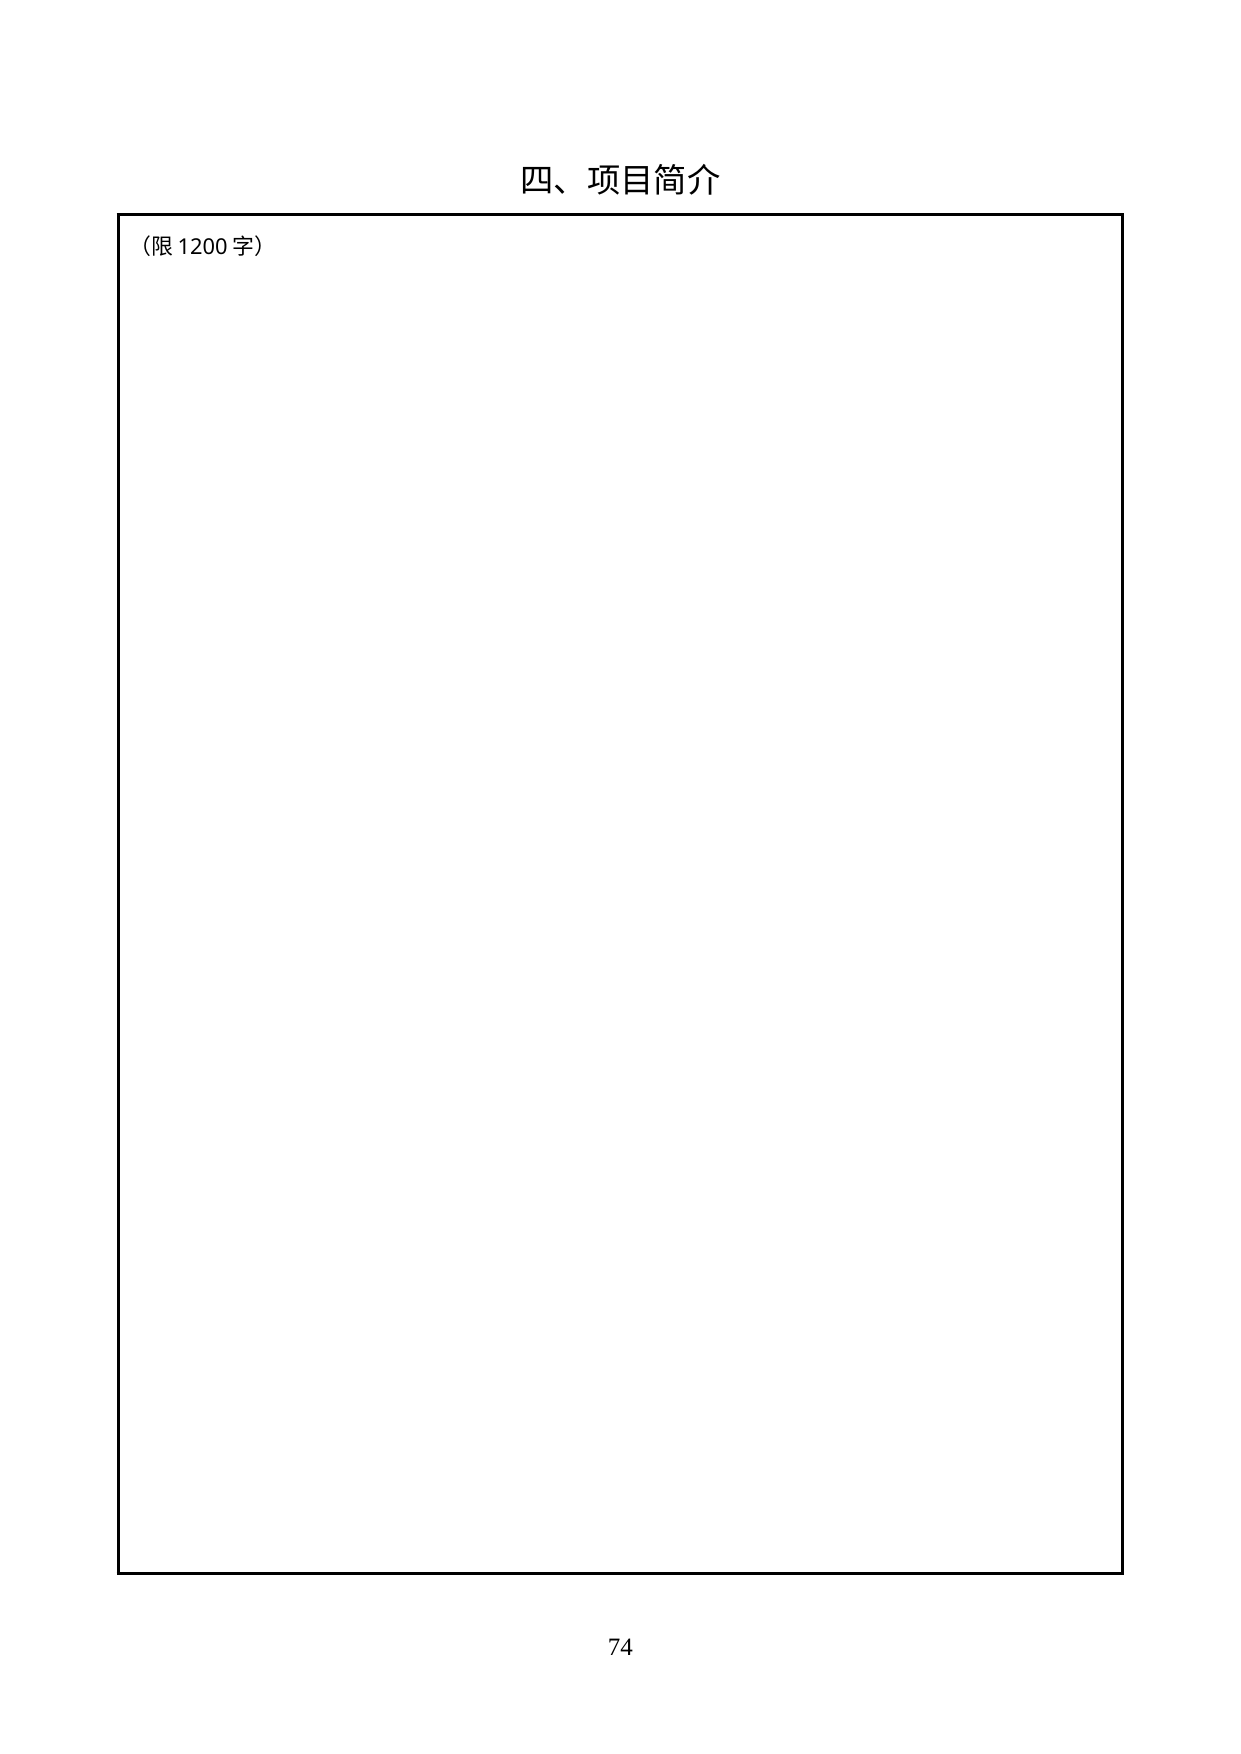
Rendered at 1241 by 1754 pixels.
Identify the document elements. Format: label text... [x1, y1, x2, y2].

subtitle 四、项目简介 [148, 160, 1092, 201]
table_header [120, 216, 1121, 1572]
